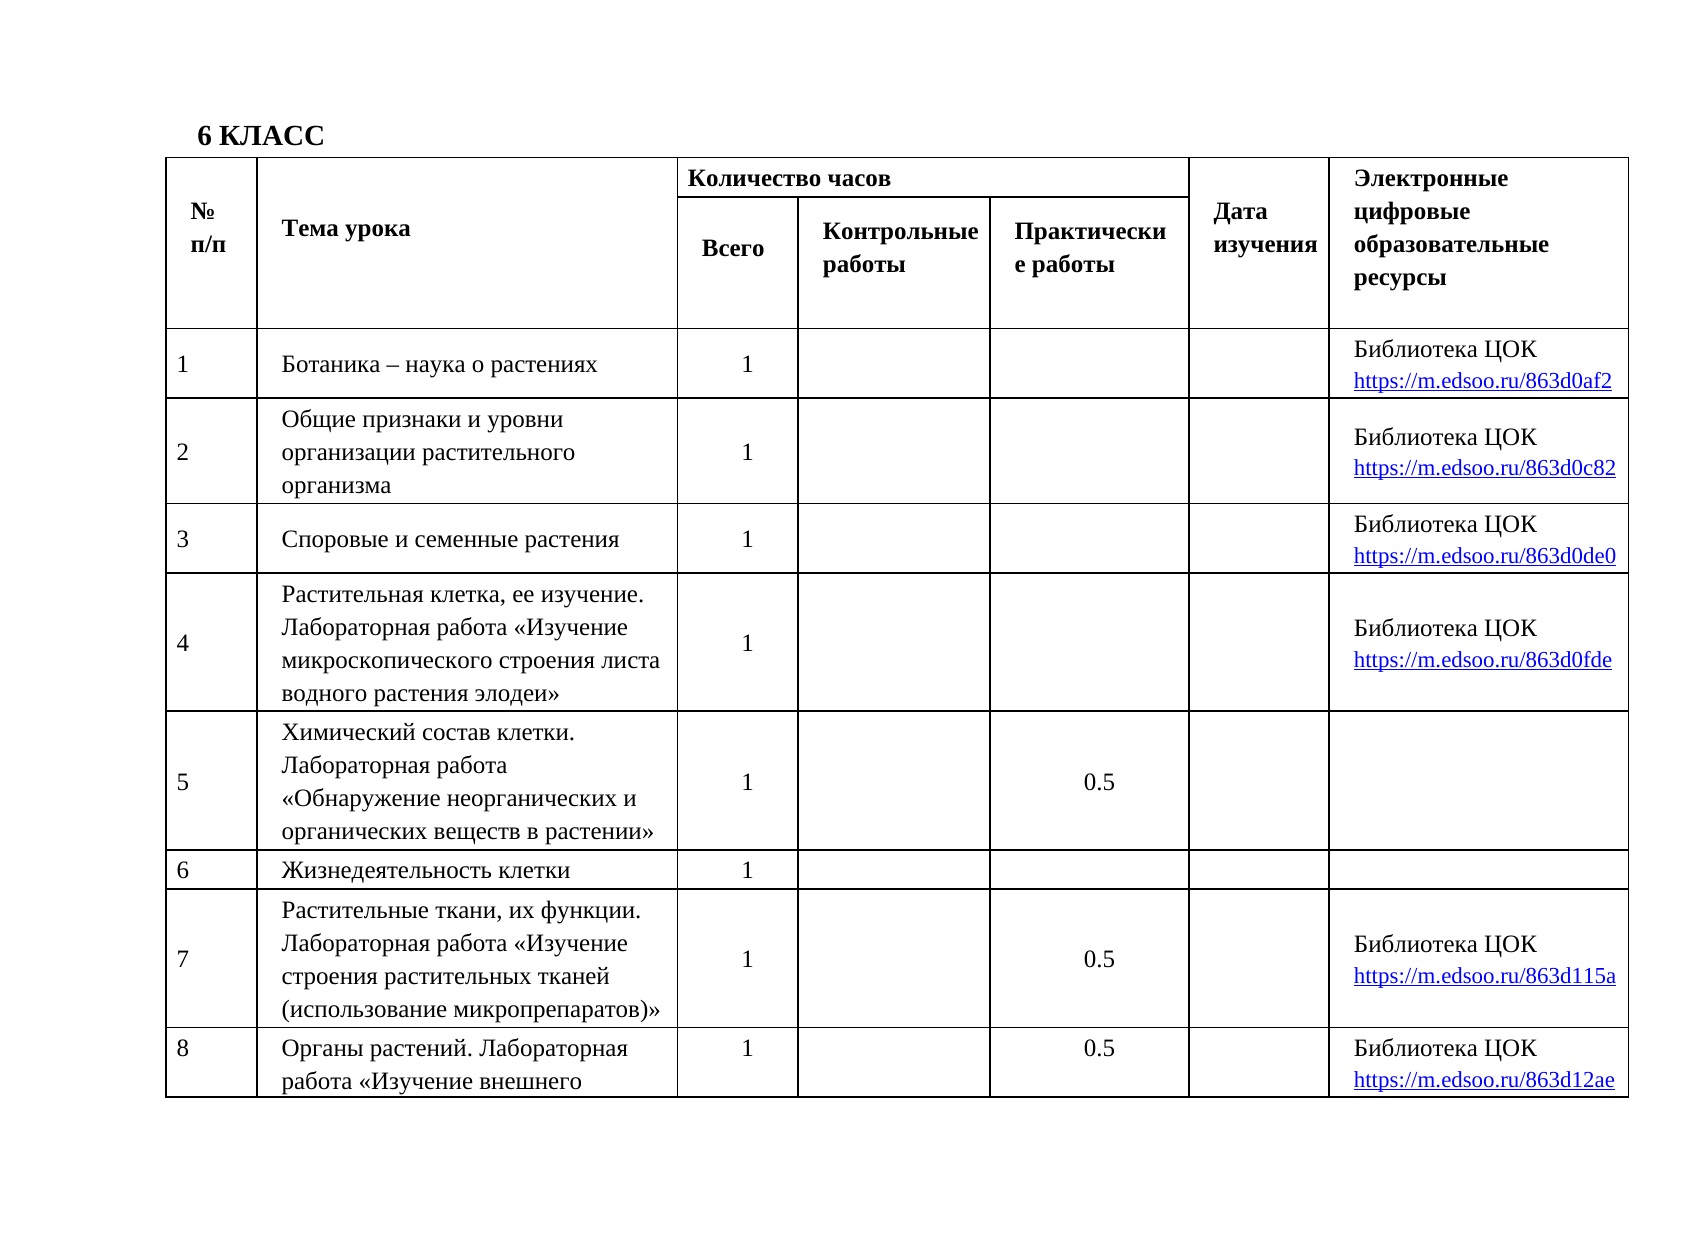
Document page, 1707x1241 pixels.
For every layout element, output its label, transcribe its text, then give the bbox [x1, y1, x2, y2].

table_cell Жизнедеятельность клетки [258, 851, 677, 888]
table_cell Растительная клетка, ее изучение. Лабораторная работа «Изучение микроскопического строения листа водного растения элодеи» [258, 574, 677, 710]
table_header Тема урока [258, 158, 677, 327]
table_cell [1190, 851, 1328, 888]
text 6 КЛАСС [190, 118, 1618, 152]
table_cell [1330, 1028, 1628, 1096]
table_cell [799, 712, 989, 849]
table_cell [258, 1028, 677, 1096]
table_cell 1 [678, 712, 797, 849]
table_cell [991, 329, 1188, 397]
table_cell Химический состав клетки. Лабораторная работа «Обнаружение неорганических и органических веществ в растении» [258, 712, 677, 849]
table_cell [799, 329, 989, 397]
table_header № п/п [167, 158, 256, 327]
table_cell 7 [167, 890, 256, 1027]
table_cell [799, 890, 989, 1027]
table_cell [1190, 712, 1328, 849]
table_cell Общие признаки и уровни организации растительного организма [258, 399, 677, 502]
table_cell 1 [678, 574, 797, 710]
table_header Дата изучения [1190, 158, 1328, 327]
table_cell Ботаника – наука о растениях [258, 329, 677, 397]
table_cell 1 [678, 399, 797, 502]
table_cell 3 [167, 504, 256, 572]
table_cell [799, 851, 989, 888]
table_cell [991, 399, 1188, 502]
table_cell 0.5 [991, 712, 1188, 849]
table_cell Библиотека ЦОК https://m.edsoo.ru/863d0c82 [1330, 399, 1628, 502]
table_cell Всего [678, 198, 797, 327]
table_cell [1190, 504, 1328, 572]
table_cell [799, 504, 989, 572]
table_cell Растительные ткани, их функции. Лабораторная работа «Изучение строения растительных тканей (использование микропрепаратов)» [258, 890, 677, 1027]
table_header Электронные цифровые образовательные ресурсы [1330, 158, 1628, 327]
table_cell 1 [678, 851, 797, 888]
table_cell [1190, 329, 1328, 397]
table_cell [799, 1028, 989, 1096]
table_cell Споровые и семенные растения [258, 504, 677, 572]
table_cell Библиотека ЦОК https://m.edsoo.ru/863d115a [1330, 890, 1628, 1027]
table_cell Библиотека ЦОК https://m.edsoo.ru/863d0af2 [1330, 329, 1628, 397]
table_cell [1330, 712, 1628, 849]
table_cell 1 [167, 329, 256, 397]
table_cell [1190, 399, 1328, 502]
table_cell 4 [167, 574, 256, 710]
table_cell 8 [167, 1028, 256, 1096]
table_cell [1190, 1028, 1328, 1096]
table_cell 0.5 [991, 1028, 1188, 1096]
table_cell [799, 574, 989, 710]
table_cell 2 [167, 399, 256, 502]
table_cell 5 [167, 712, 256, 849]
table_cell [991, 574, 1188, 710]
table_cell [1190, 574, 1328, 710]
table_cell Контрольные работы [799, 198, 989, 327]
table_cell Библиотека ЦОК https://m.edsoo.ru/863d0fde [1330, 574, 1628, 710]
table_cell 1 [678, 1028, 797, 1096]
table_cell [1190, 890, 1328, 1027]
table_cell [799, 399, 989, 502]
table_cell 1 [678, 890, 797, 1027]
table_cell 1 [678, 504, 797, 572]
table_cell [1330, 851, 1628, 888]
table_cell Практические работы [991, 198, 1188, 327]
table_cell 6 [167, 851, 256, 888]
table_cell Библиотека ЦОК https://m.edsoo.ru/863d0de0 [1330, 504, 1628, 572]
table_header Количество часов [678, 158, 1188, 196]
table_cell 0.5 [991, 890, 1188, 1027]
table_cell 1 [678, 329, 797, 397]
table_cell [991, 504, 1188, 572]
table_cell [991, 851, 1188, 888]
